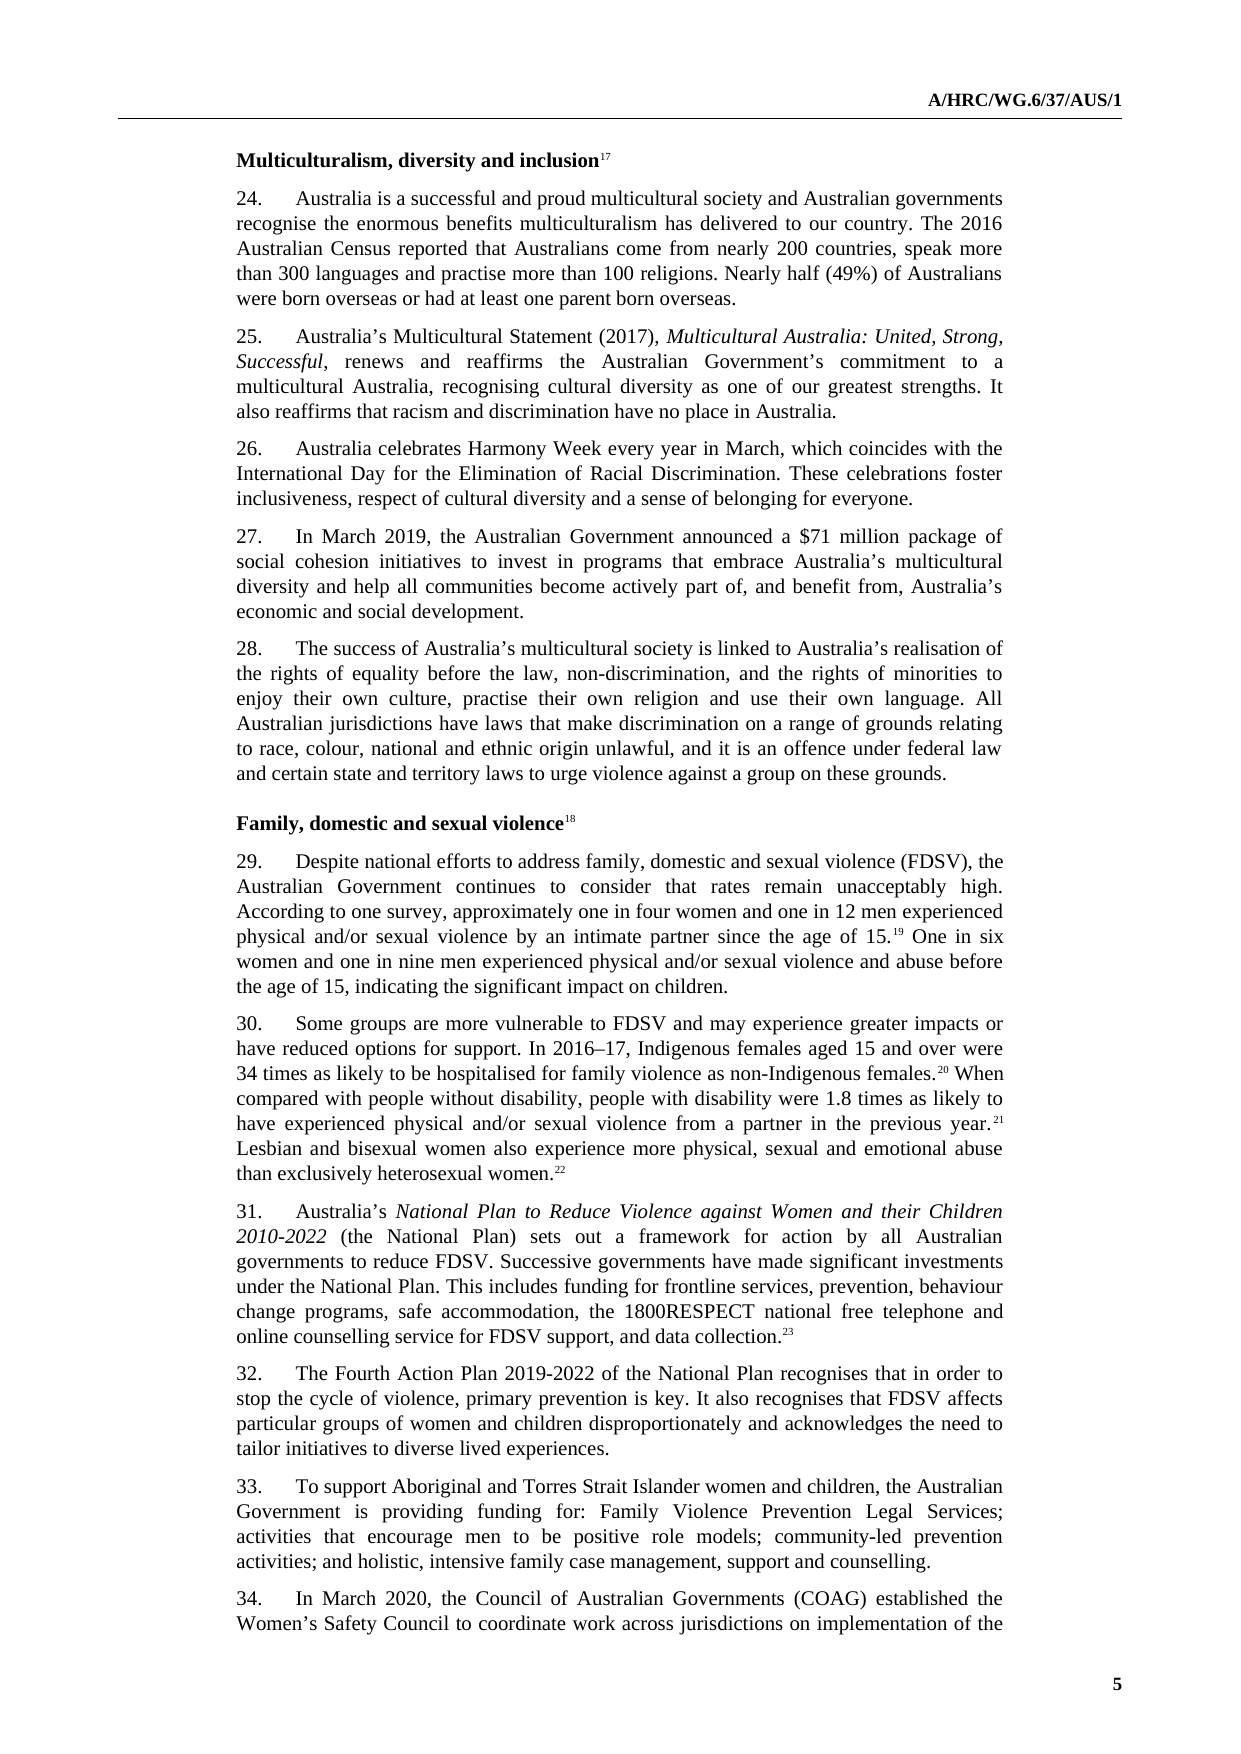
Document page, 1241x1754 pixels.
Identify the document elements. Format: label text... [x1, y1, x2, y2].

text 28. The success of Australia’s multicultural society is linked to Australia’s realisation of the rights of equality before the law, non-discrimination, and the rights of minorities to enjoy their own culture, practise their own religion and use their own language. All Australian jurisdictions have laws that make discrimination on a range of grounds relating to race, colour, national and ethnic origin unlawful, and it is an offence under federal law and certain state and territory laws to urge violence against a group on these grounds. [236, 635, 1004, 785]
text Multiculturalism, diversity and inclusion [118, 148, 1004, 173]
text 25. Australia’s Multicultural Statement (2017), Multicultural Australia: United, Strong, Successful, renews and reaffirms the Australian Government’s commitment to a multicultural Australia, recognising cultural diversity as one of our greatest strengths. It also reaffirms that racism and discrimination have no place in Australia. [236, 323, 1004, 423]
text 32. The Fourth Action Plan 2019-2022 of the National Plan recognises that in order to stop the cycle of violence, primary prevention is key. It also recognises that FDSV affects particular groups of women and children disproportionately and acknowledges the need to tailor initiatives to diverse lived experiences. [236, 1360, 1004, 1460]
text 31. Australia’s National Plan to Reduce Violence against Women and their Children 2010-2022 (the National Plan) sets out a framework for action by all Australian governments to reduce FDSV. Successive governments have made significant investments under the National Plan. This includes funding for frontline services, prevention, behaviour change programs, safe accommodation, the 1800RESPECT national free telephone and online counselling service for FDSV support, and data collection. [236, 1198, 1004, 1348]
text 24. Australia is a successful and proud multicultural society and Australian governments recognise the enormous benefits multiculturalism has delivered to our country. The 2016 Australian Census reported that Australians come from nearly 200 countries, speak more than 300 languages and practise more than 100 religions. Nearly half (49%) of Australians were born overseas or had at least one parent born overseas. [236, 185, 1004, 310]
text 30. Some groups are more vulnerable to FDSV and may experience greater impacts or have reduced options for support. In 2016–17, Indigenous females aged 15 and over were 34 times as likely to be hospitalised for family violence as non-Indigenous females. When compared with people without disability, people with disability were 1.8 times as likely to have experienced physical and/or sexual violence from a partner in the previous year. Lesbian and bisexual women also experience more physical, sexual and emotional abuse than exclusively heterosexual women. [236, 1010, 1004, 1185]
text 26. Australia celebrates Harmony Week every year in March, which coincides with the International Day for the Elimination of Racial Discrimination. These celebrations foster inclusiveness, respect of cultural diversity and a sense of belonging for everyone. [236, 435, 1004, 510]
text 27. In March 2019, the Australian Government announced a $71 million package of social cohesion initiatives to invest in programs that embrace Australia’s multicultural diversity and help all communities become actively part of, and benefit from, Australia’s economic and social development. [236, 523, 1004, 623]
text Family, domestic and sexual violence [118, 810, 1004, 835]
text 33. To support Aboriginal and Torres Strait Islander women and children, the Australian Government is providing funding for: Family Violence Prevention Legal Services; activities that encourage men to be positive role models; community-led prevention activities; and holistic, intensive family case management, support and counselling. [236, 1473, 1004, 1573]
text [236, 1585, 1004, 1635]
text 29. Despite national efforts to address family, domestic and sexual violence (FDSV), the Australian Government continues to consider that rates remain unacceptably high. According to one survey, approximately one in four women and one in 12 men experienced physical and/or sexual violence by an intimate partner since the age of 15. One in six women and one in nine men experienced physical and/or sexual violence and abuse before the age of 15, indicating the significant impact on children. [236, 848, 1004, 998]
